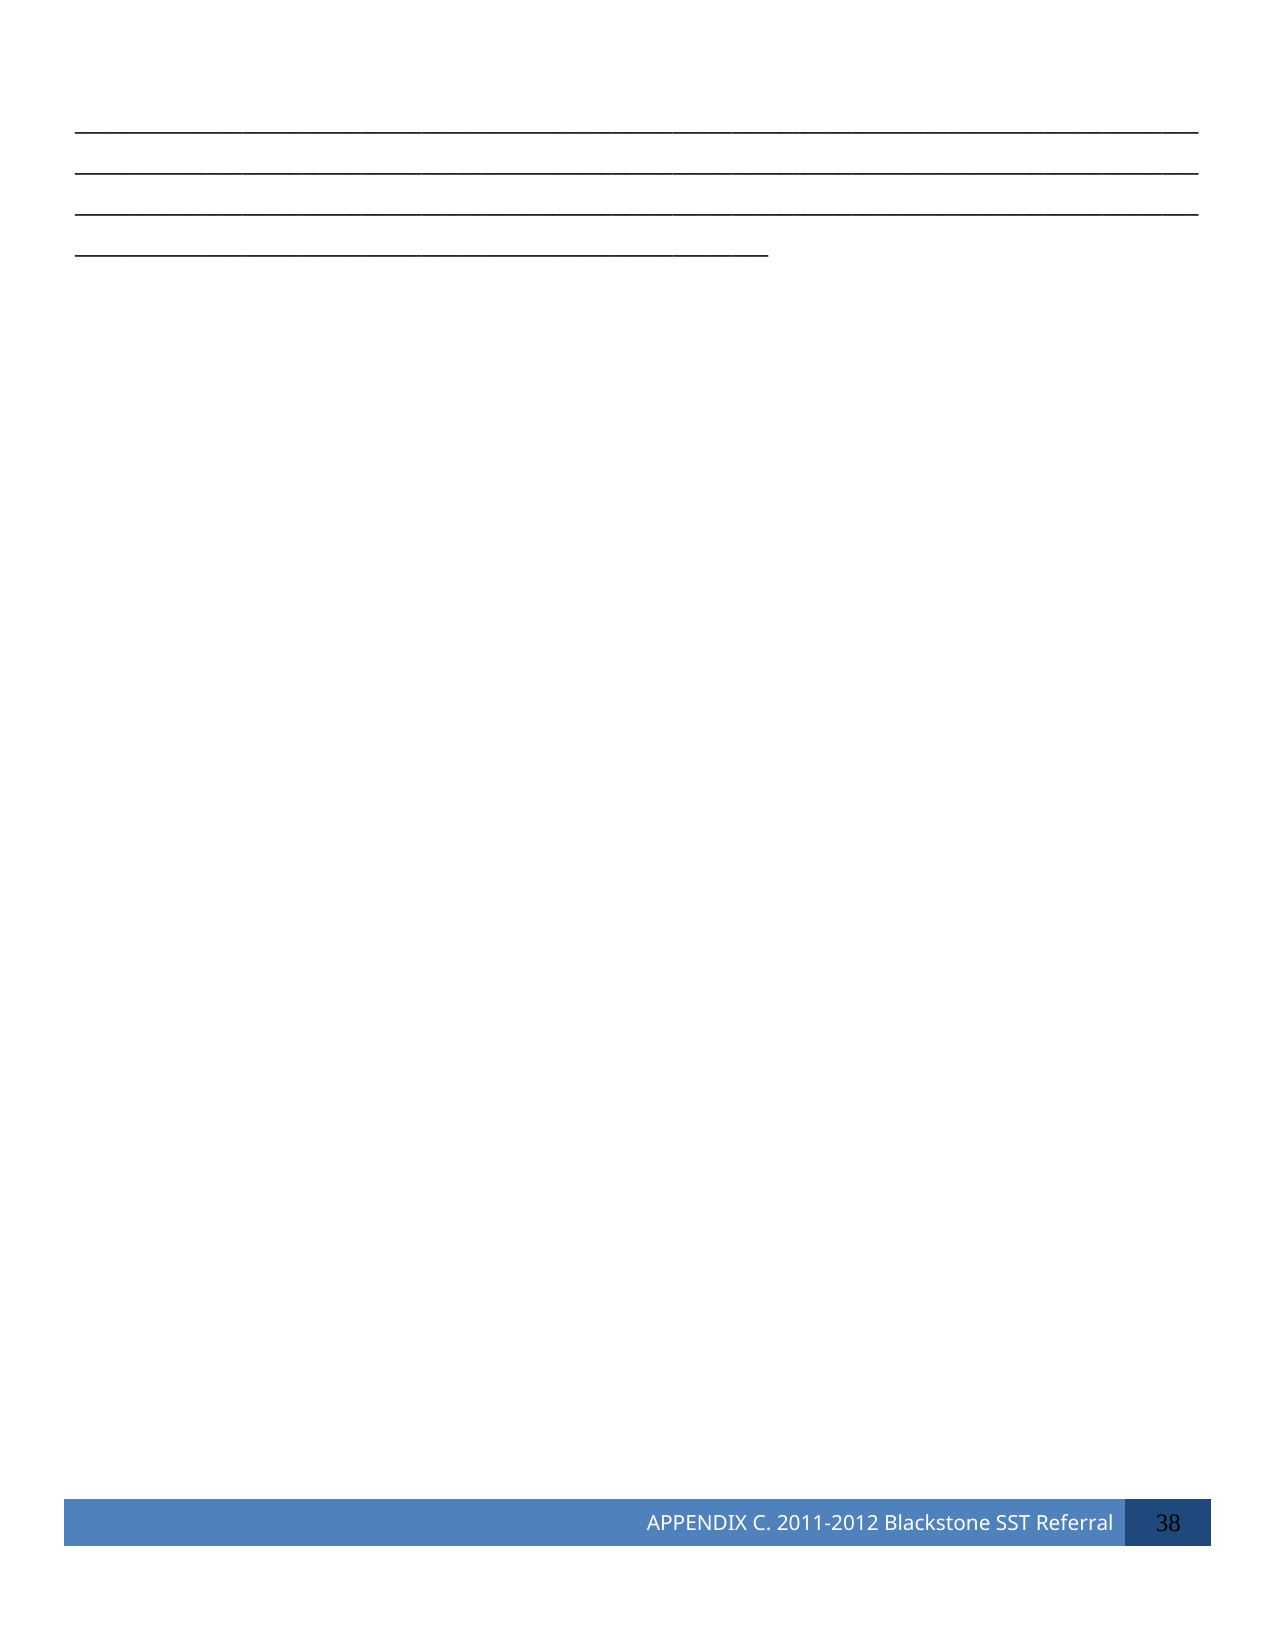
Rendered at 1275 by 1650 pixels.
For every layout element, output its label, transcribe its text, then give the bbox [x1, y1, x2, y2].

text ____________________________________________________________________________________________________________________________________________________________________________________________________________________________________________________________________________________________________________________________________________________ [75, 103, 1200, 261]
